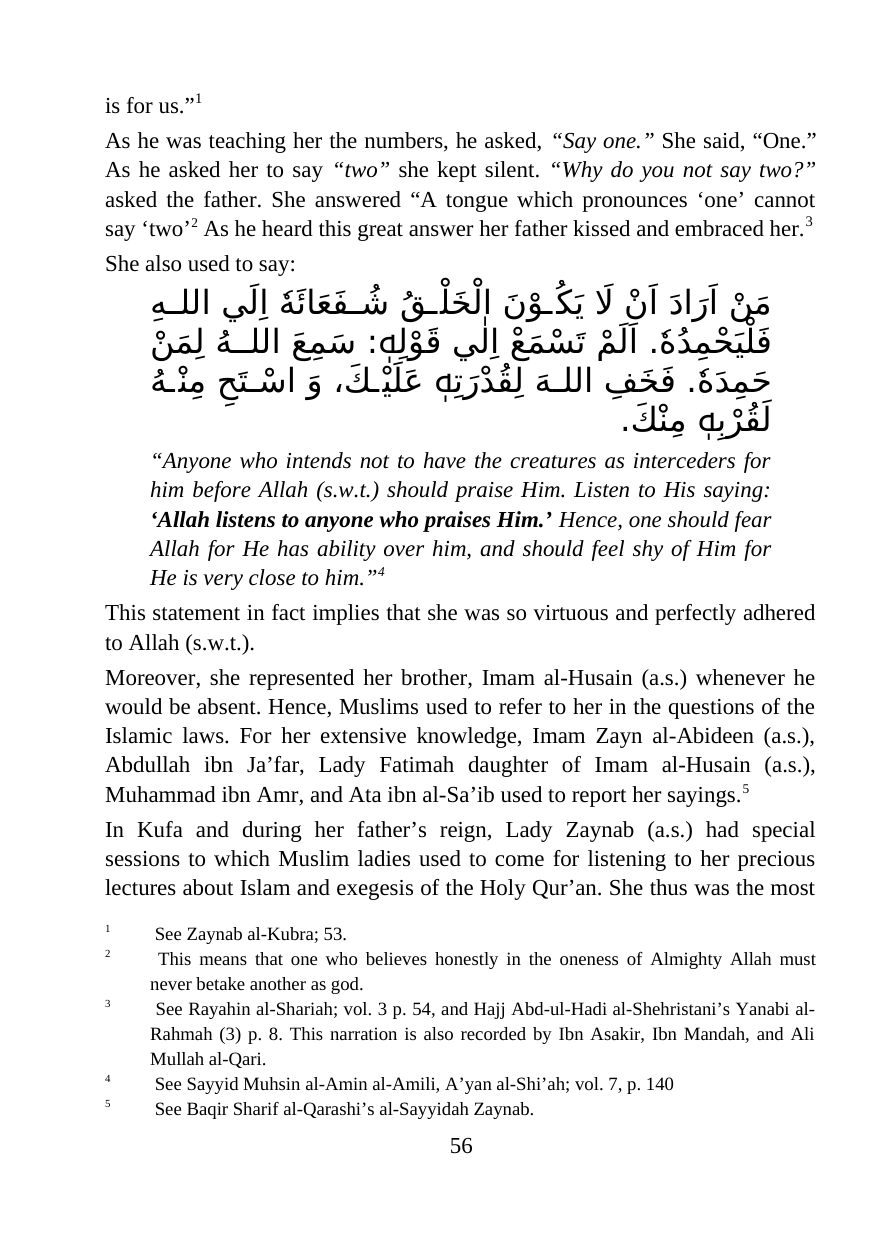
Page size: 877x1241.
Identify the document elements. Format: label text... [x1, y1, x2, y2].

text مَنْ اَرَادَ اَنْ لَا يَكُوْنَ الْخَلْقُ شُفَعَائَهٗ اِلَي اللهِ فَلْيَحْمِدُهٗ. اَلَمْ تَسْمَعْ اِلٰي قَوْلِهٖ: سَمِعَ اللهُ لِمَنْ حَمِدَهٗ. فَخَفِ اللهَ لِقُدْرَتِهٖ عَلَيْكَ، وَ اسْتَحِ مِنْهُ لَقُرْبِهٖ مِنْكَ. [150, 284, 772, 439]
text “Anyone who intends not to have the creatures as interceders for him before Allah (s.w.t.) should praise Him. Listen to His saying: ‘Allah listens to anyone who praises Him.’ Hence, one should fear Allah for He has ability over him, and should feel shy of Him for He is very close to him.” [150, 445, 772, 591]
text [105, 90, 817, 119]
text Moreover, she represented her brother, Imam al-Husain (a.s.) whenever he would be absent. Hence, Muslims used to refer to her in the questions of the Islamic laws. For her extensive knowledge, Imam Zayn al-Abideen (a.s.), Abdullah ibn Ja’far, Lady Fatimah daughter of Imam al-Husain (a.s.), Muhammad ibn Amr, and Ata ibn al-Sa’ib used to report her sayings. [105, 662, 817, 808]
text This statement in fact implies that she was so virtuous and perfectly adhered to Allah (s.w.t.). [105, 597, 817, 656]
text As he was teaching her the numbers, he asked, “Say one.” She said, “One.” As he asked her to say “two” she kept silent. “Why do you not say two?” asked the father. She answered “A tongue which pronounces ‘one’ cannot say ‘two’ As he heard this great answer her father kissed and embraced her. [105, 125, 817, 242]
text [105, 814, 817, 902]
text She also used to say: [105, 248, 817, 277]
